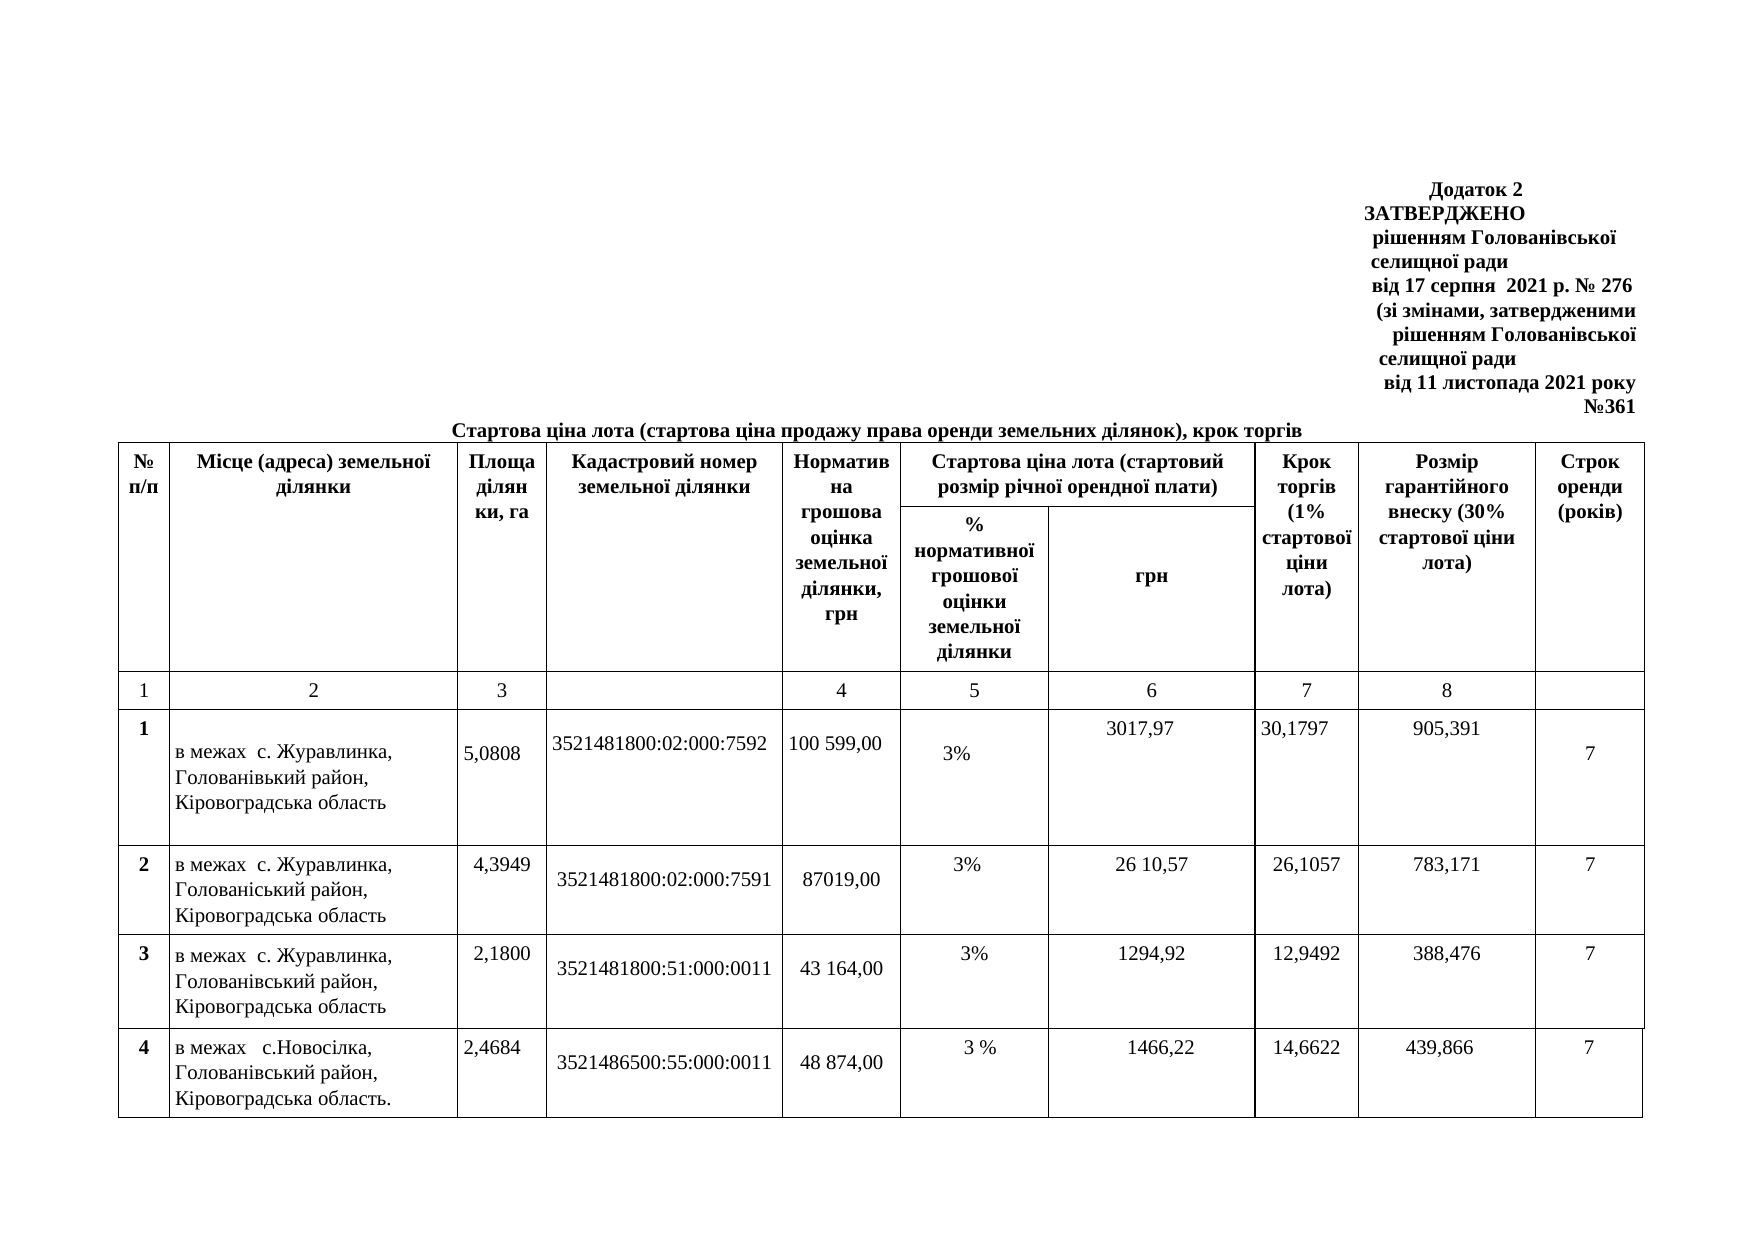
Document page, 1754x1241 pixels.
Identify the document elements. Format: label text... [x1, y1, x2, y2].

table_header № п/п [119, 443, 169, 671]
table_header Площа ділян ки, га [458, 443, 546, 671]
table_cell 1294,92 [1049, 935, 1254, 1028]
table_cell 3% [901, 935, 1048, 1028]
table_cell 7 [1536, 935, 1644, 1028]
table_cell 3017,97 [1049, 710, 1254, 845]
table_cell 3521481800:02:000:7592 [547, 710, 782, 845]
table_cell 1466,22 [1049, 1029, 1254, 1117]
table_cell 7 [1536, 710, 1644, 845]
table_cell 87019,00 [783, 846, 900, 934]
table_cell 14,6622 [1256, 1029, 1358, 1117]
table_header Крок торгів (1% стартової ціни лота) [1256, 443, 1358, 671]
table_cell 2 [119, 846, 169, 934]
title від 17 серпня 2021 р. № 276 [118, 273, 1636, 297]
table_header Строк оренди (років) [1536, 443, 1644, 671]
table_cell 12,9492 [1256, 935, 1358, 1028]
table_cell в межах с. Журавлинка, Голованівький район, Кіровоградська область [170, 710, 457, 845]
table_cell 3521481800:02:000:7591 [547, 846, 782, 934]
table_cell в межах с.Новосілка, Голованівський район, Кіровоградська область. [170, 1029, 457, 1117]
table_cell 48 874,00 [783, 1029, 900, 1117]
table_cell 3 % [901, 1029, 1048, 1117]
table_cell 7 [1536, 846, 1644, 934]
table_header Нормативна грошова оцінка земельної ділянки, грн [783, 443, 900, 671]
table_cell 3521481800:51:000:0011 [547, 935, 782, 1028]
table_cell 3 [119, 935, 169, 1028]
title селищної ради [118, 249, 1636, 273]
table_cell 388,476 [1359, 935, 1535, 1028]
table_cell [1536, 672, 1644, 709]
table_cell грн [1049, 507, 1254, 671]
table_cell [547, 672, 782, 709]
table_cell 905,391 [1359, 710, 1535, 845]
table_cell 2,4684 [458, 1029, 546, 1117]
table_cell 3521486500:55:000:0011 [547, 1029, 782, 1117]
table_cell 30,1797 [1256, 710, 1358, 845]
title рішенням Голованівської [118, 225, 1636, 249]
subtitle (зі змінами, затвердженими рішенням Голованівської [118, 297, 1636, 346]
table_header Стартова ціна лота (стартовий розмір річної орендної плати) [901, 443, 1254, 506]
table_cell 1 [119, 672, 169, 709]
table_cell 8 [1359, 672, 1535, 709]
table_cell 3% [901, 710, 1048, 845]
table_cell 7 [1536, 1029, 1642, 1117]
table_cell 43 164,00 [783, 935, 900, 1028]
table_cell в межах с. Журавлинка, Голованіський район, Кіровоградська область [170, 846, 457, 934]
table_cell 4 [783, 672, 900, 709]
table_cell 100 599,00 [783, 710, 900, 845]
table_cell 5 [901, 672, 1048, 709]
table_cell 3 [458, 672, 546, 709]
table_cell в межах с. Журавлинка, Голованівський район, Кіровоградська область [170, 935, 457, 1028]
table_cell 7 [1256, 672, 1358, 709]
table_cell 2,1800 [458, 935, 546, 1028]
table_cell 2 [170, 672, 457, 709]
text Стартова ціна лота (стартова ціна продажу права оренди земельних ділянок), крок торгів [118, 418, 1636, 442]
table_cell 4,3949 [458, 846, 546, 934]
text від 11 листопада 2021 року №361 [118, 370, 1636, 418]
table_header Розмір гарантійного внеску (30% стартової ціни лота) [1359, 443, 1535, 671]
table_cell 3% [901, 846, 1048, 934]
table_cell 1 [119, 710, 169, 845]
table_header Кадастровий номер земельної ділянки [547, 443, 782, 671]
subtitle ЗАТВЕРДЖЕНО [118, 201, 1636, 225]
table_cell % нормативної грошової оцінки земельної ділянки [901, 507, 1048, 671]
table_cell 783,171 [1359, 846, 1535, 934]
table_cell 26,1057 [1256, 846, 1358, 934]
table_header Місце (адреса) земельної ділянки [170, 443, 457, 671]
text Додаток 2 [118, 177, 1636, 201]
table_cell 4 [119, 1029, 169, 1117]
table_cell 26 10,57 [1049, 846, 1254, 934]
table_cell 439,866 [1359, 1029, 1535, 1117]
table_cell 5,0808 [458, 710, 546, 845]
table_cell 6 [1049, 672, 1254, 709]
text селищної ради [118, 346, 1636, 370]
